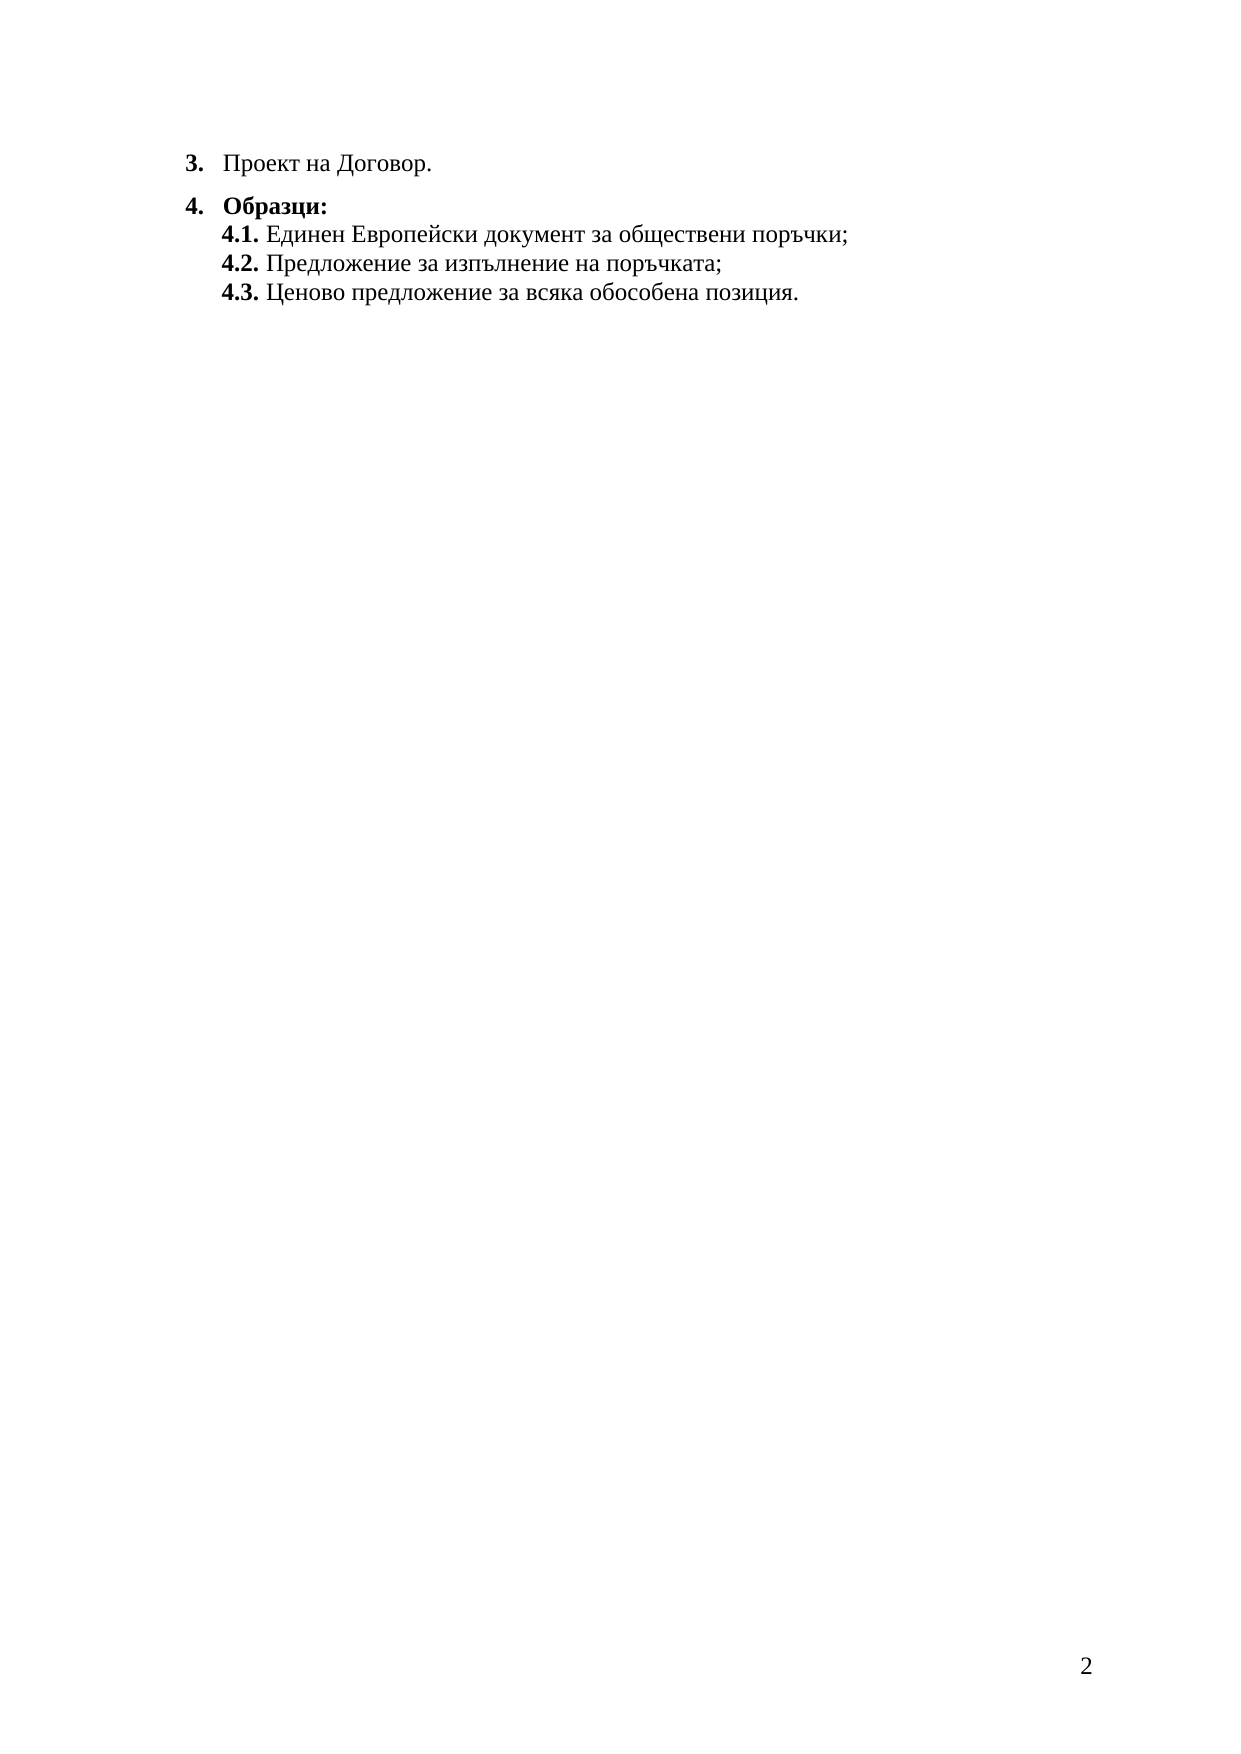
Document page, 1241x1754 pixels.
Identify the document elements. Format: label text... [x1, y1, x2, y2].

list Образци: [185, 191, 1093, 219]
list Единен Европейски документ за обществени поръчки; [221, 219, 1093, 248]
list Проект на Договор. [185, 148, 1093, 176]
list Ценово предложение за всяка обособена позиция. [221, 277, 1093, 306]
list Предложение за изпълнение на поръчката; [221, 248, 1093, 277]
